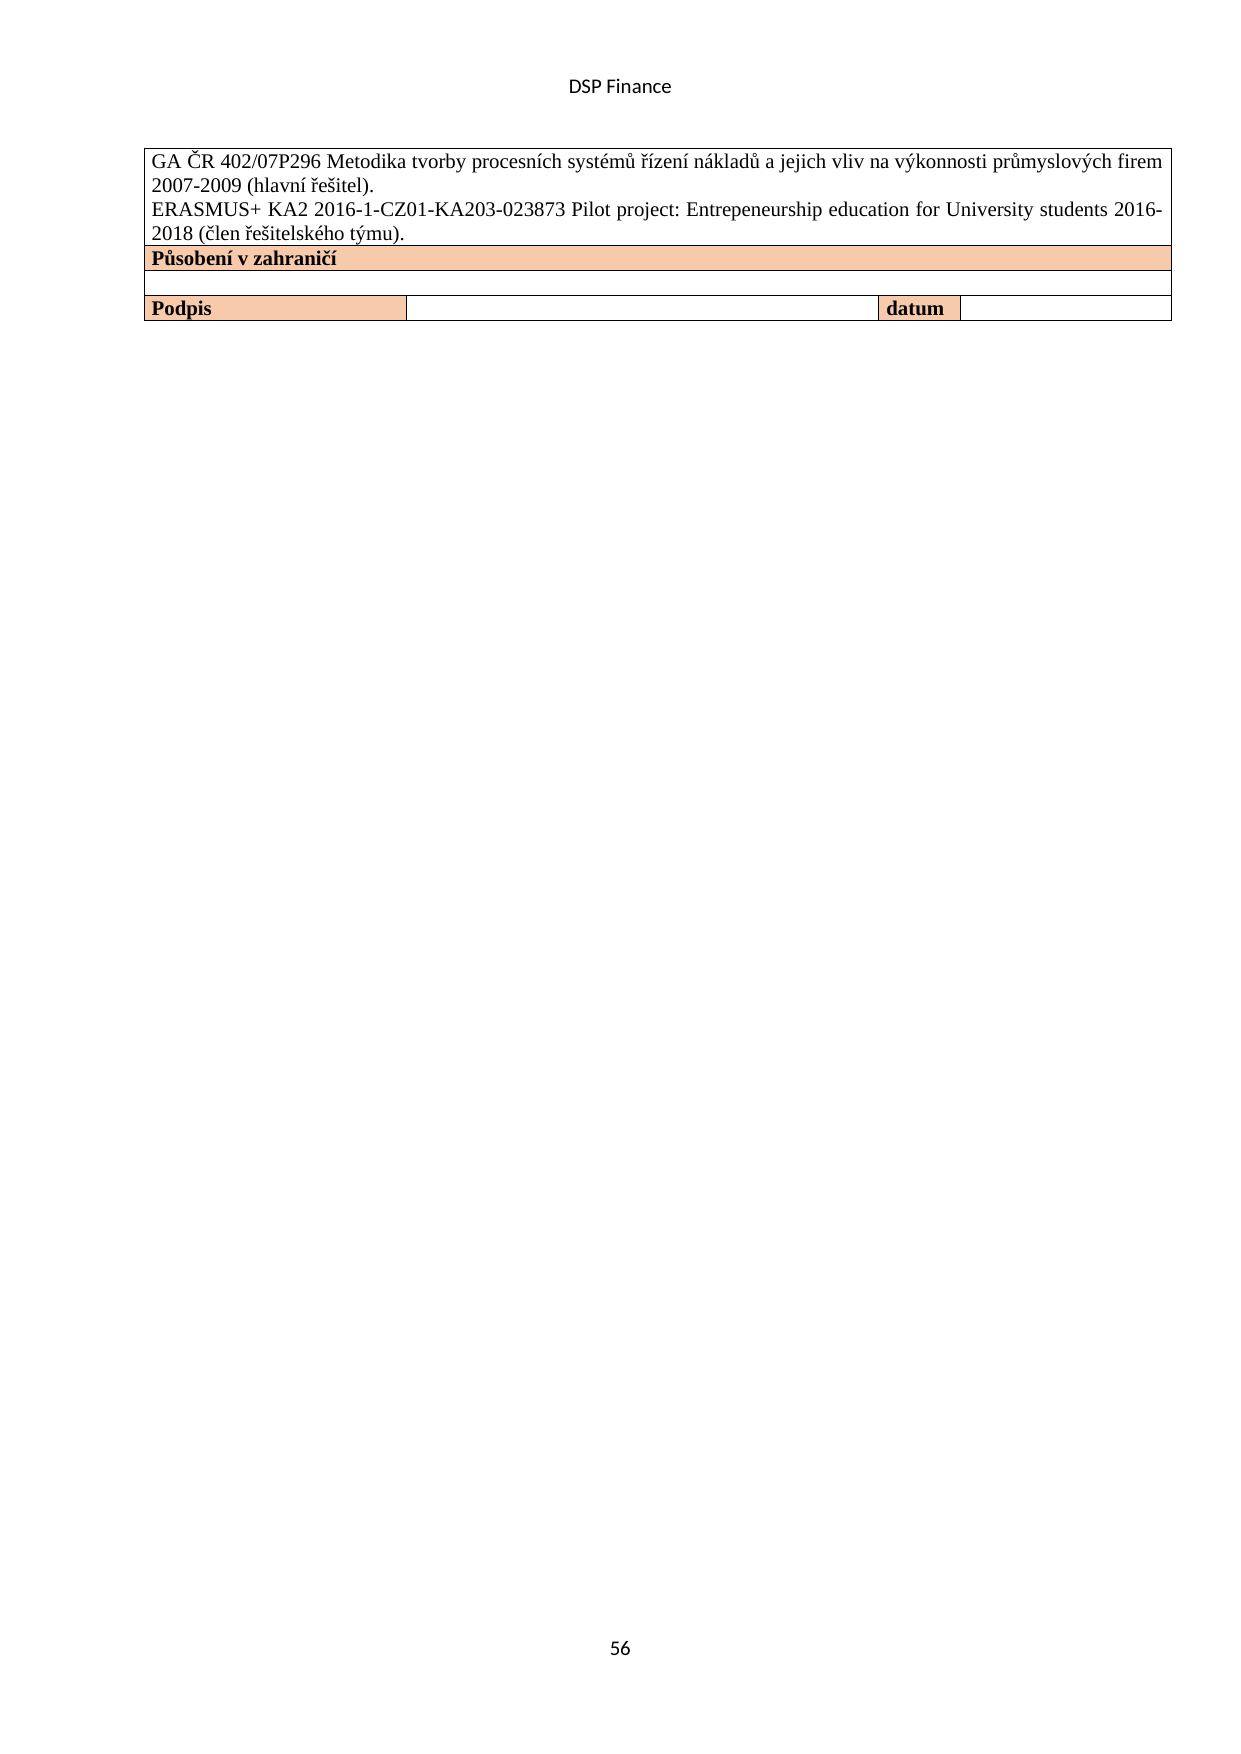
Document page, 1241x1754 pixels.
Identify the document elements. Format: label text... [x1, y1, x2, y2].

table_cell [145, 149, 1171, 245]
table_cell datum [879, 296, 960, 320]
table_cell [407, 296, 878, 320]
table_cell Působení v zahraničí [145, 246, 1171, 270]
table_cell Podpis [145, 296, 406, 320]
table_cell [961, 296, 1171, 320]
table_cell [145, 271, 1171, 295]
